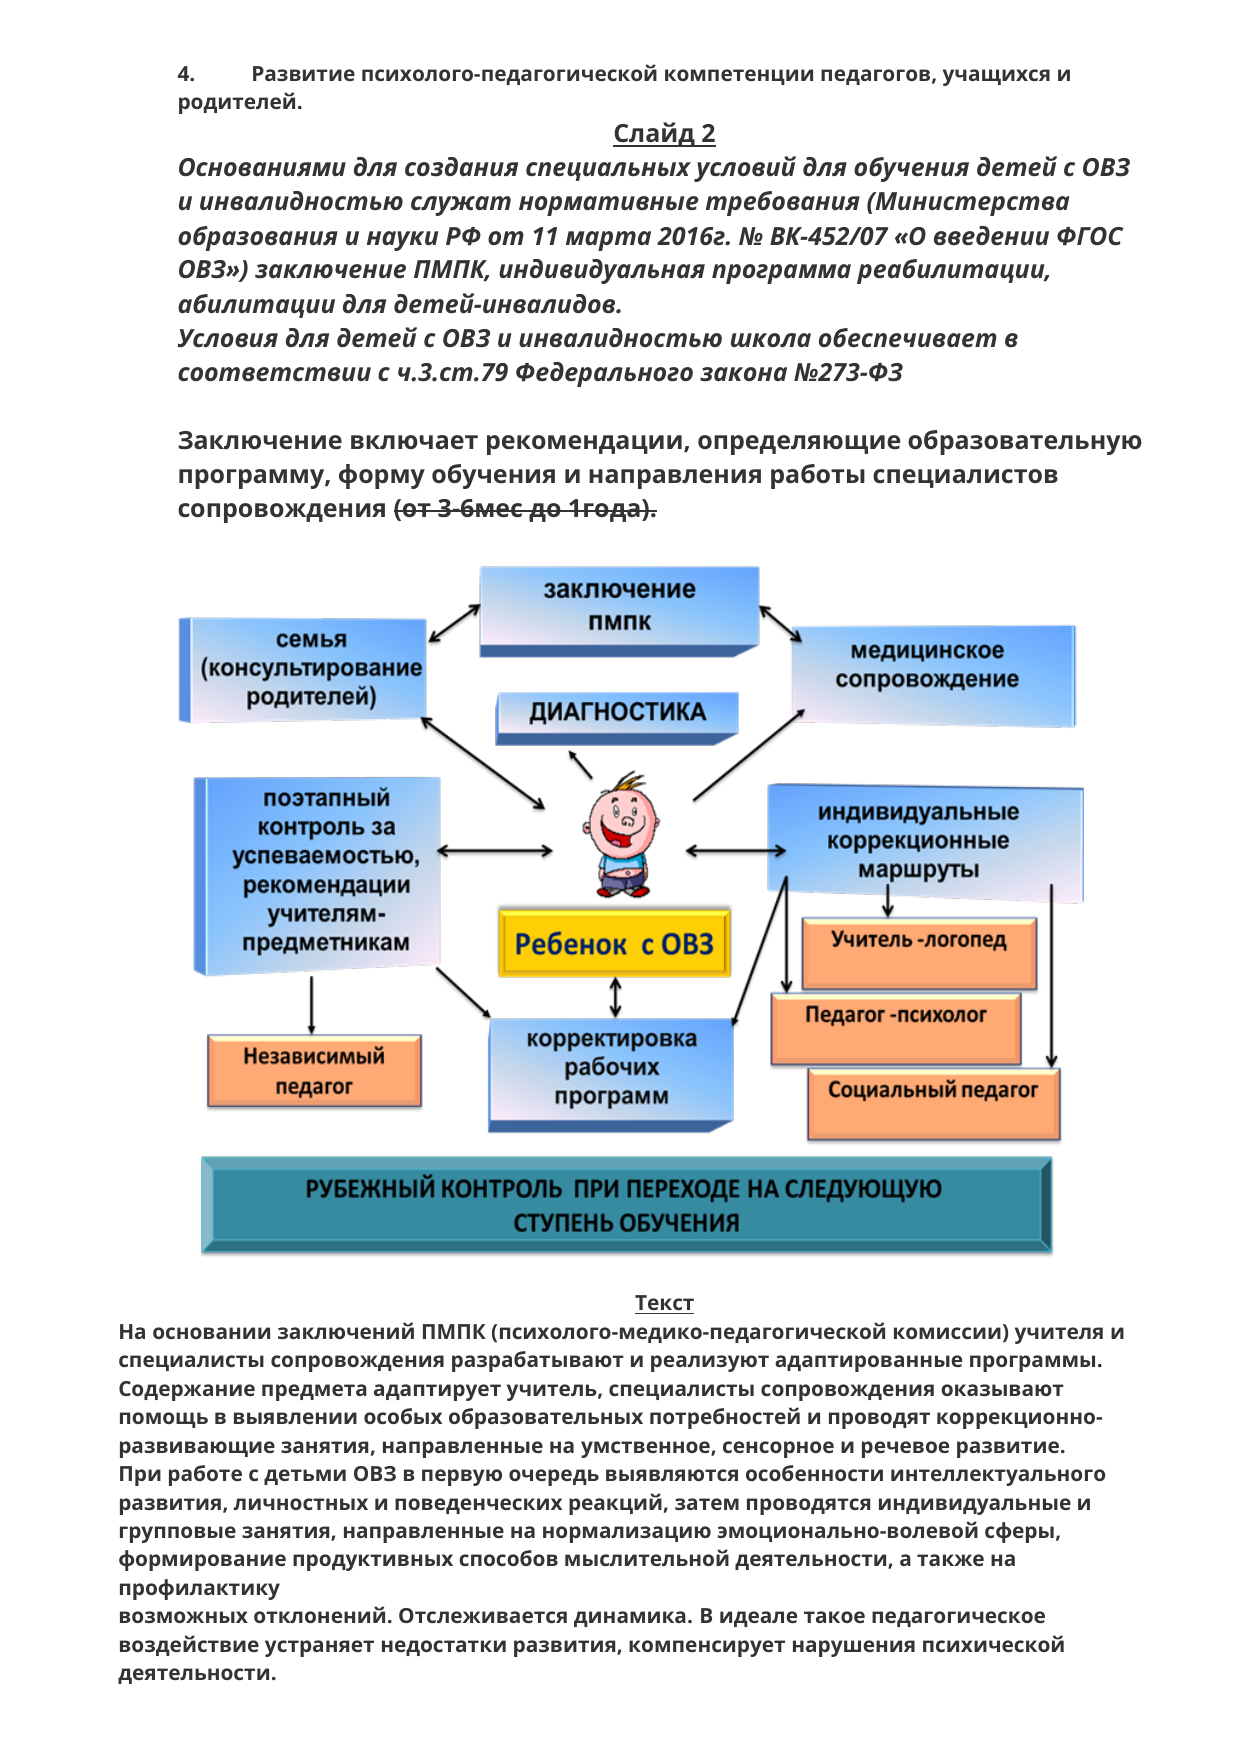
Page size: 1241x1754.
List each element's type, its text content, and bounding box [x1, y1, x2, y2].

picture [177, 558, 1084, 1261]
text Слайд 2 [177, 116, 1152, 150]
text Основаниями для создания специальных условий для обучения детей с ОВЗ и инвалидностью служат нормативные требования (Министерства образования и науки РФ от 11 марта 2016г. № ВК-452/07 «О введении ФГОС ОВЗ») заключение ПМПК, индивидуальная программа реабилитации, абилитации для детей-инвалидов. [177, 150, 1152, 320]
text При работе с детьми ОВЗ в первую очередь выявляются особенности интеллектуального развития, личностных и поведенческих реакций, затем проводятся индивидуальные и групповые занятия, направленные на нормализацию эмоционально-волевой сферы, формирование продуктивных способов мыслительной деятельности, а также на профилактику возможных отклонений. Отслеживается динамика. В идеале такое педагогическое воздействие устраняет недостатки развития, компенсирует нарушения психической деятельности. [118, 1459, 1152, 1687]
text Условия для детей с ОВЗ и инвалидностью школа обеспечивает в соответствии с ч.3.ст.79 Федерального закона №273-ФЗ [177, 320, 1152, 388]
text Текст [177, 1288, 1152, 1317]
text Заключение включает рекомендации, определяющие образовательную программу, форму обучения и направления работы специалистов сопровождения (от 3-6мес до 1года). [177, 422, 1152, 525]
list Развитие психолого-педагогической компетенции педагогов, учащихся и родителей. [177, 59, 1152, 116]
text На основании заключений ПМПК (психолого-медико-педагогической комиссии) учителя и специалисты сопровождения разрабатывают и реализуют адаптированные программы. Содержание предмета адаптирует учитель, специалисты сопровождения оказывают помощь в выявлении особых образовательных потребностей и проводят коррекционно-развивающие занятия, направленные на умственное, сенсорное и речевое развитие. [118, 1317, 1152, 1459]
